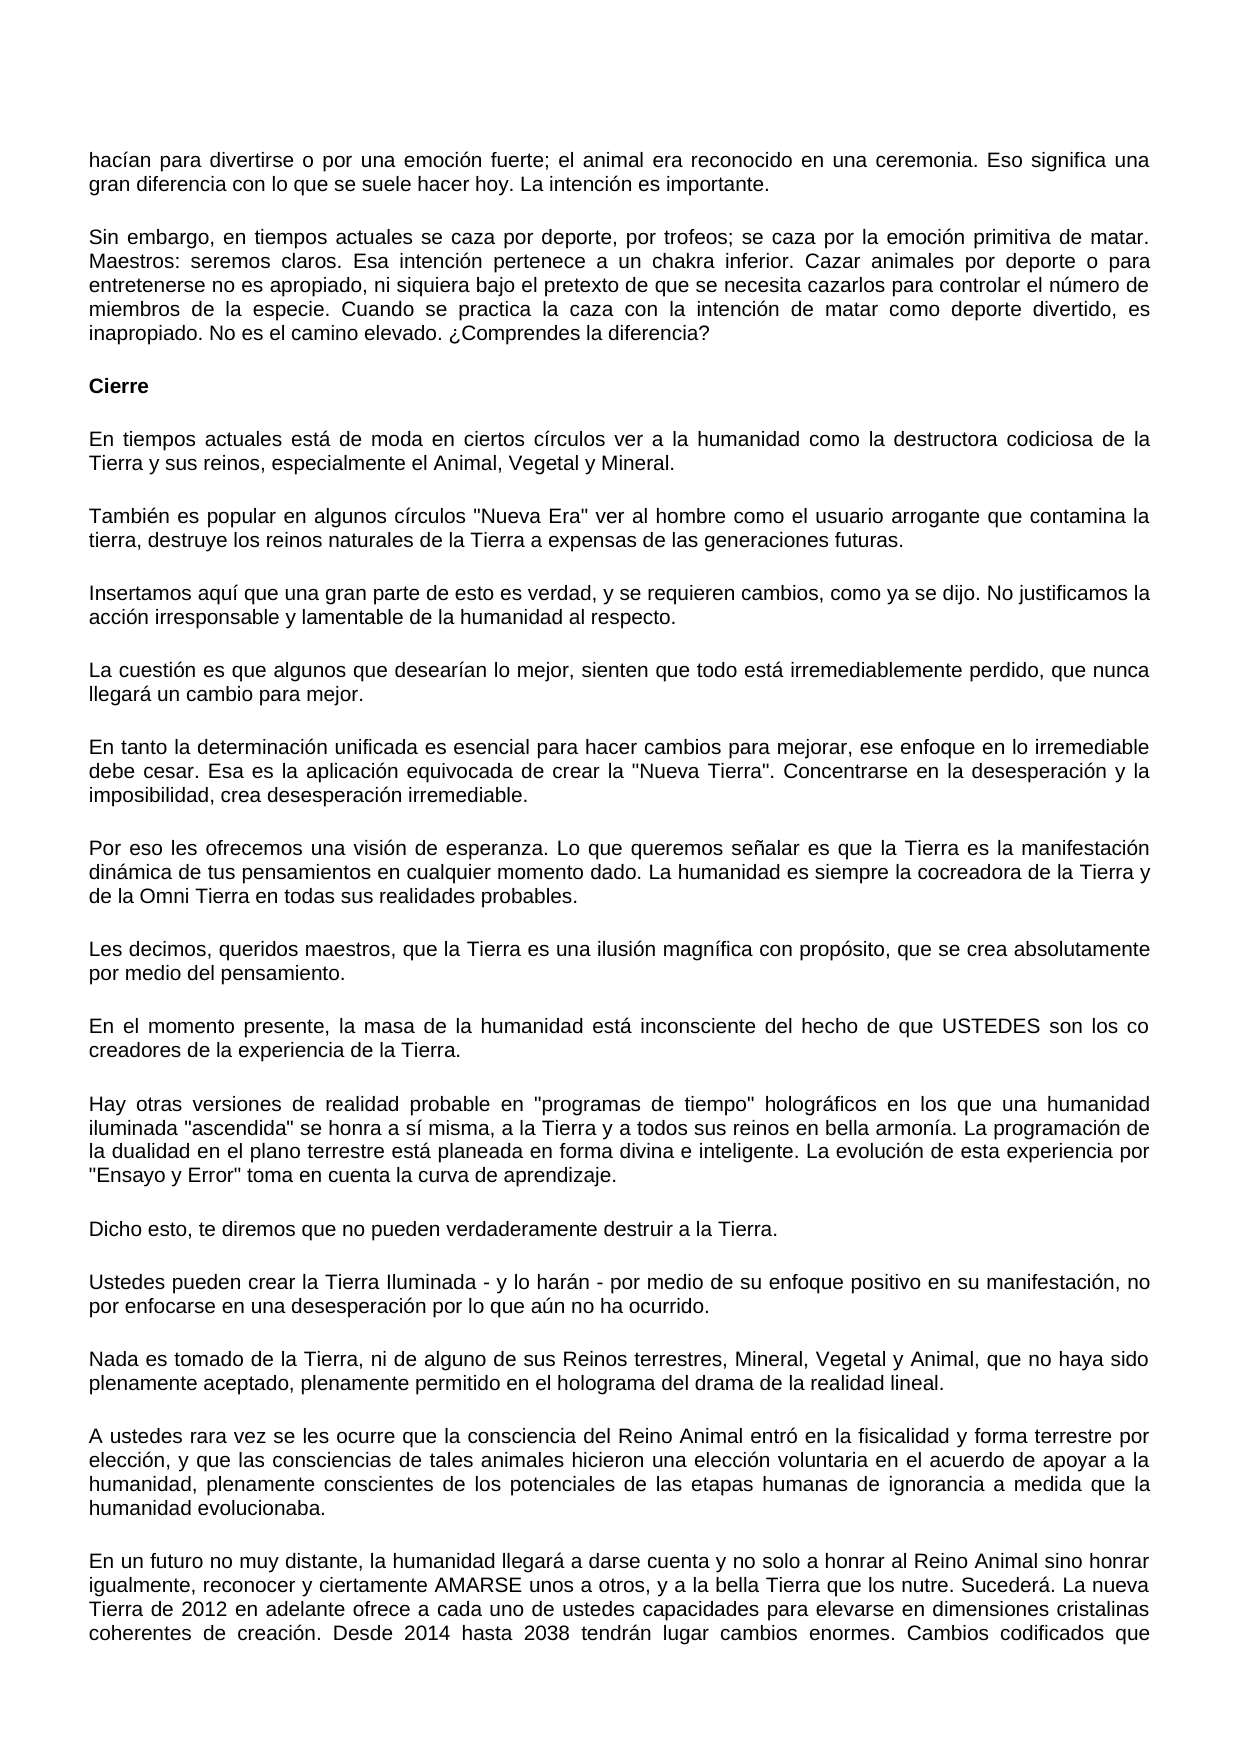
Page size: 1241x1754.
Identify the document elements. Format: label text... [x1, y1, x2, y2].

text Dicho esto, te diremos que no pueden verdaderamente destruir a la Tierra. [89, 1216, 1152, 1240]
text Les decimos, queridos maestros, que la Tierra es una ilusión magnífica con propósito, que se crea absolutamente por medio del pensamiento. [89, 937, 1152, 985]
text En el momento presente, la masa de la humanidad está inconsciente del hecho de que USTEDES son los co creadores de la experiencia de la Tierra. [89, 1014, 1152, 1062]
text En tanto la determinación unificada es esencial para hacer cambios para mejorar, ese enfoque en lo irremediable debe cesar. Esa es la aplicación equivocada de crear la "Nueva Tierra". Concentrarse en la desesperación y la imposibilidad, crea desesperación irremediable. [89, 735, 1152, 807]
text Nada es tomado de la Tierra, ni de alguno de sus Reinos terrestres, Mineral, Vegetal y Animal, que no haya sido plenamente aceptado, plenamente permitido en el holograma del drama de la realidad lineal. [89, 1347, 1152, 1394]
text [89, 1549, 1152, 1644]
text Por eso les ofrecemos una visión de esperanza. Lo que queremos señalar es que la Tierra es la manifestación dinámica de tus pensamientos en cualquier momento dado. La humanidad es siempre la cocreadora de la Tierra y de la Omni Tierra en todas sus realidades probables. [89, 836, 1152, 908]
text También es popular en algunos círculos "Nueva Era" ver al hombre como el usuario arrogante que contamina la tierra, destruye los reinos naturales de la Tierra a expensas de las generaciones futuras. [89, 504, 1152, 552]
text Hay otras versiones de realidad probable en "programas de tiempo" holográficos en los que una humanidad iluminada "ascendida" se honra a sí misma, a la Tierra y a todos sus reinos en bella armonía. La programación de la dualidad en el plano terrestre está planeada en forma divina e inteligente. La evolución de esta experiencia por "Ensayo y Error" toma en cuenta la curva de aprendizaje. [89, 1091, 1152, 1187]
text Ustedes pueden crear la Tierra Iluminada - y lo harán - por medio de su enfoque positivo en su manifestación, no por enfocarse en una desesperación por lo que aún no ha ocurrido. [89, 1269, 1152, 1317]
text En tiempos actuales está de moda en ciertos círculos ver a la humanidad como la destructora codiciosa de la Tierra y sus reinos, especialmente el Animal, Vegetal y Mineral. [89, 427, 1152, 475]
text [89, 148, 1152, 196]
text Cierre [89, 374, 1152, 398]
text Sin embargo, en tiempos actuales se caza por deporte, por trofeos; se caza por la emoción primitiva de matar. Maestros: seremos claros. Esa intención pertenece a un chakra inferior. Cazar animales por deporte o para entretenerse no es apropiado, ni siquiera bajo el pretexto de que se necesita cazarlos para controlar el número de miembros de la especie. Cuando se practica la caza con la intención de matar como deporte divertido, es inapropiado. No es el camino elevado. ¿Comprendes la diferencia? [89, 225, 1152, 344]
text La cuestión es que algunos que desearían lo mejor, sienten que todo está irremediablemente perdido, que nunca llegará un cambio para mejor. [89, 658, 1152, 706]
text Insertamos aquí que una gran parte de esto es verdad, y se requieren cambios, como ya se dijo. No justificamos la acción irresponsable y lamentable de la humanidad al respecto. [89, 581, 1152, 629]
text A ustedes rara vez se les ocurre que la consciencia del Reino Animal entró en la fisicalidad y forma terrestre por elección, y que las consciencias de tales animales hicieron una elección voluntaria en el acuerdo de apoyar a la humanidad, plenamente conscientes de los potenciales de las etapas humanas de ignorancia a medida que la humanidad evolucionaba. [89, 1424, 1152, 1519]
